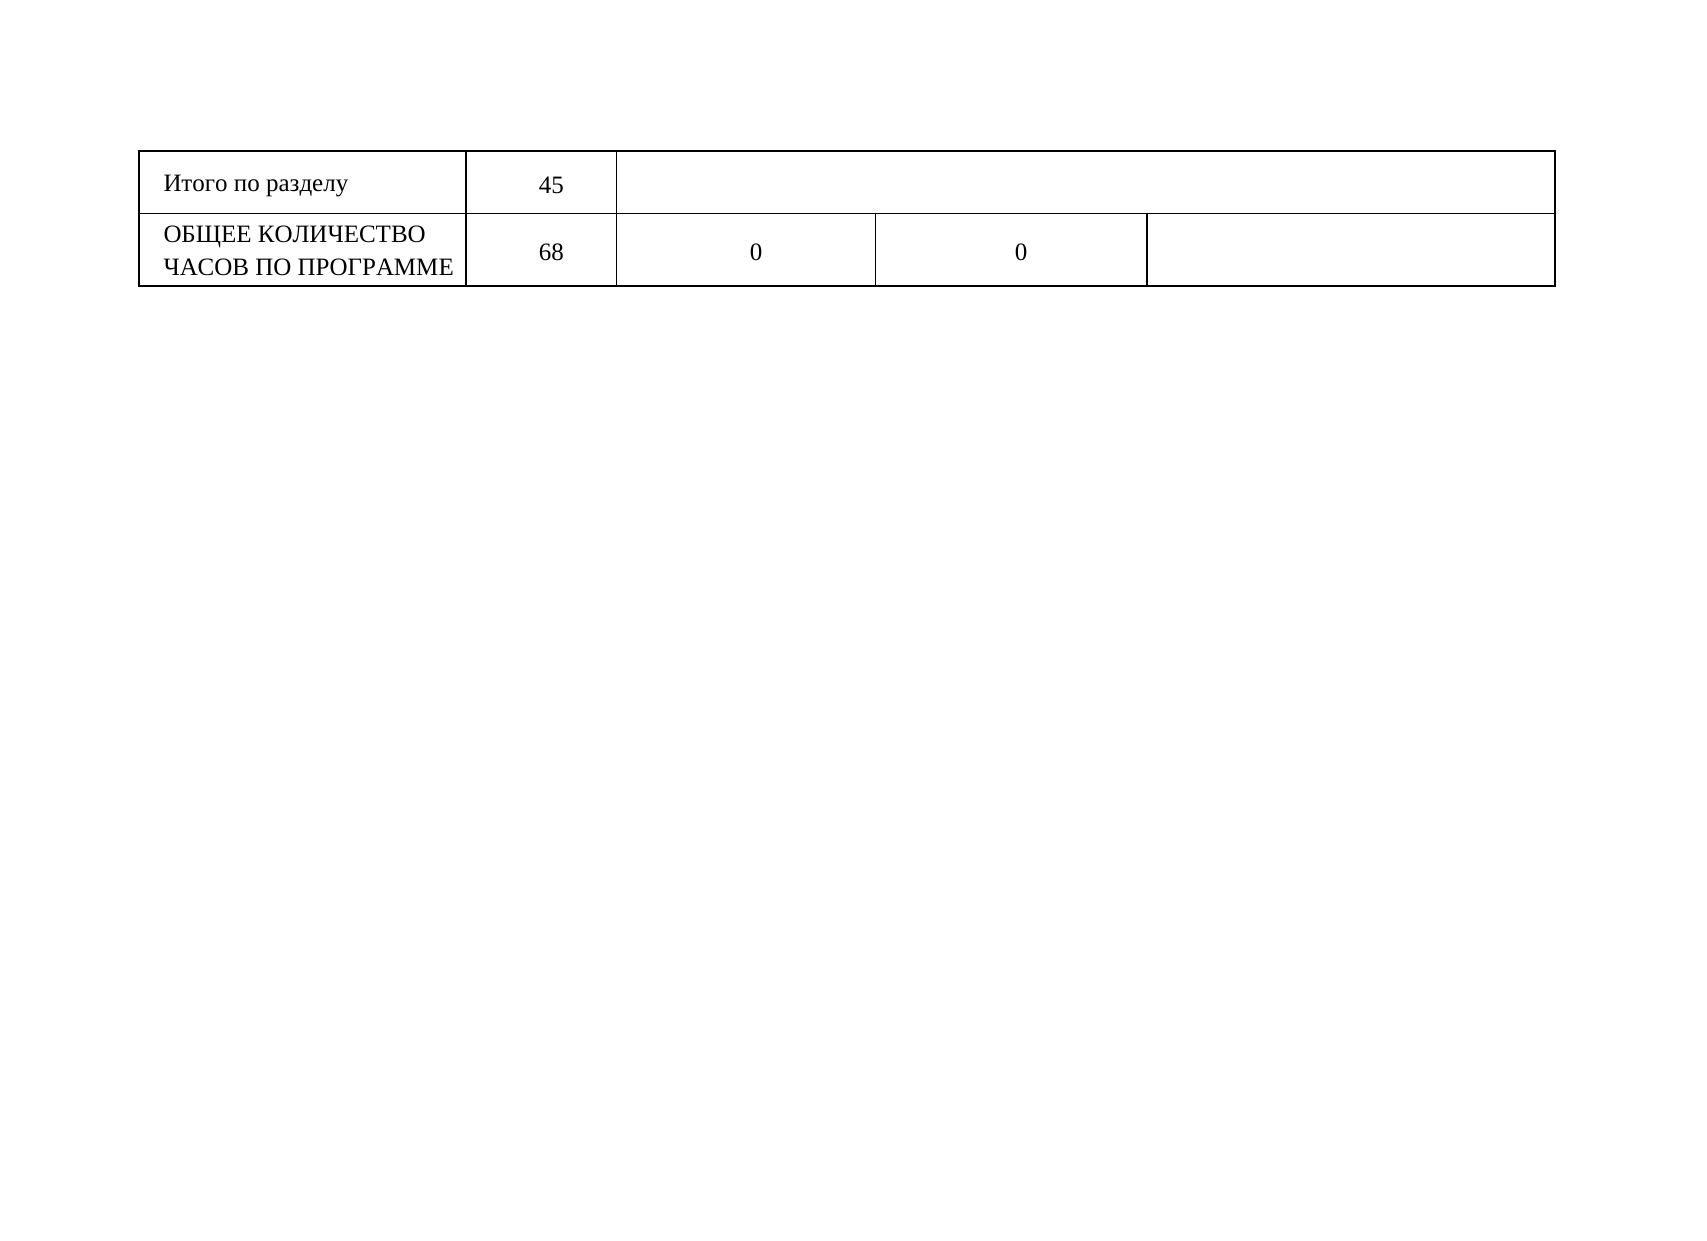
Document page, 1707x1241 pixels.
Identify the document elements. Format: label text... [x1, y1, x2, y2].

table_cell [1148, 214, 1554, 285]
table_cell ОБЩЕЕ КОЛИЧЕСТВО ЧАСОВ ПО ПРОГРАММЕ [140, 214, 465, 285]
table_cell 68 [467, 214, 616, 285]
table_cell [617, 152, 1554, 213]
table_cell 0 [876, 214, 1146, 285]
table_cell Итого по разделу [140, 152, 465, 213]
table_cell 45 [467, 152, 616, 213]
table_cell 0 [617, 214, 875, 285]
